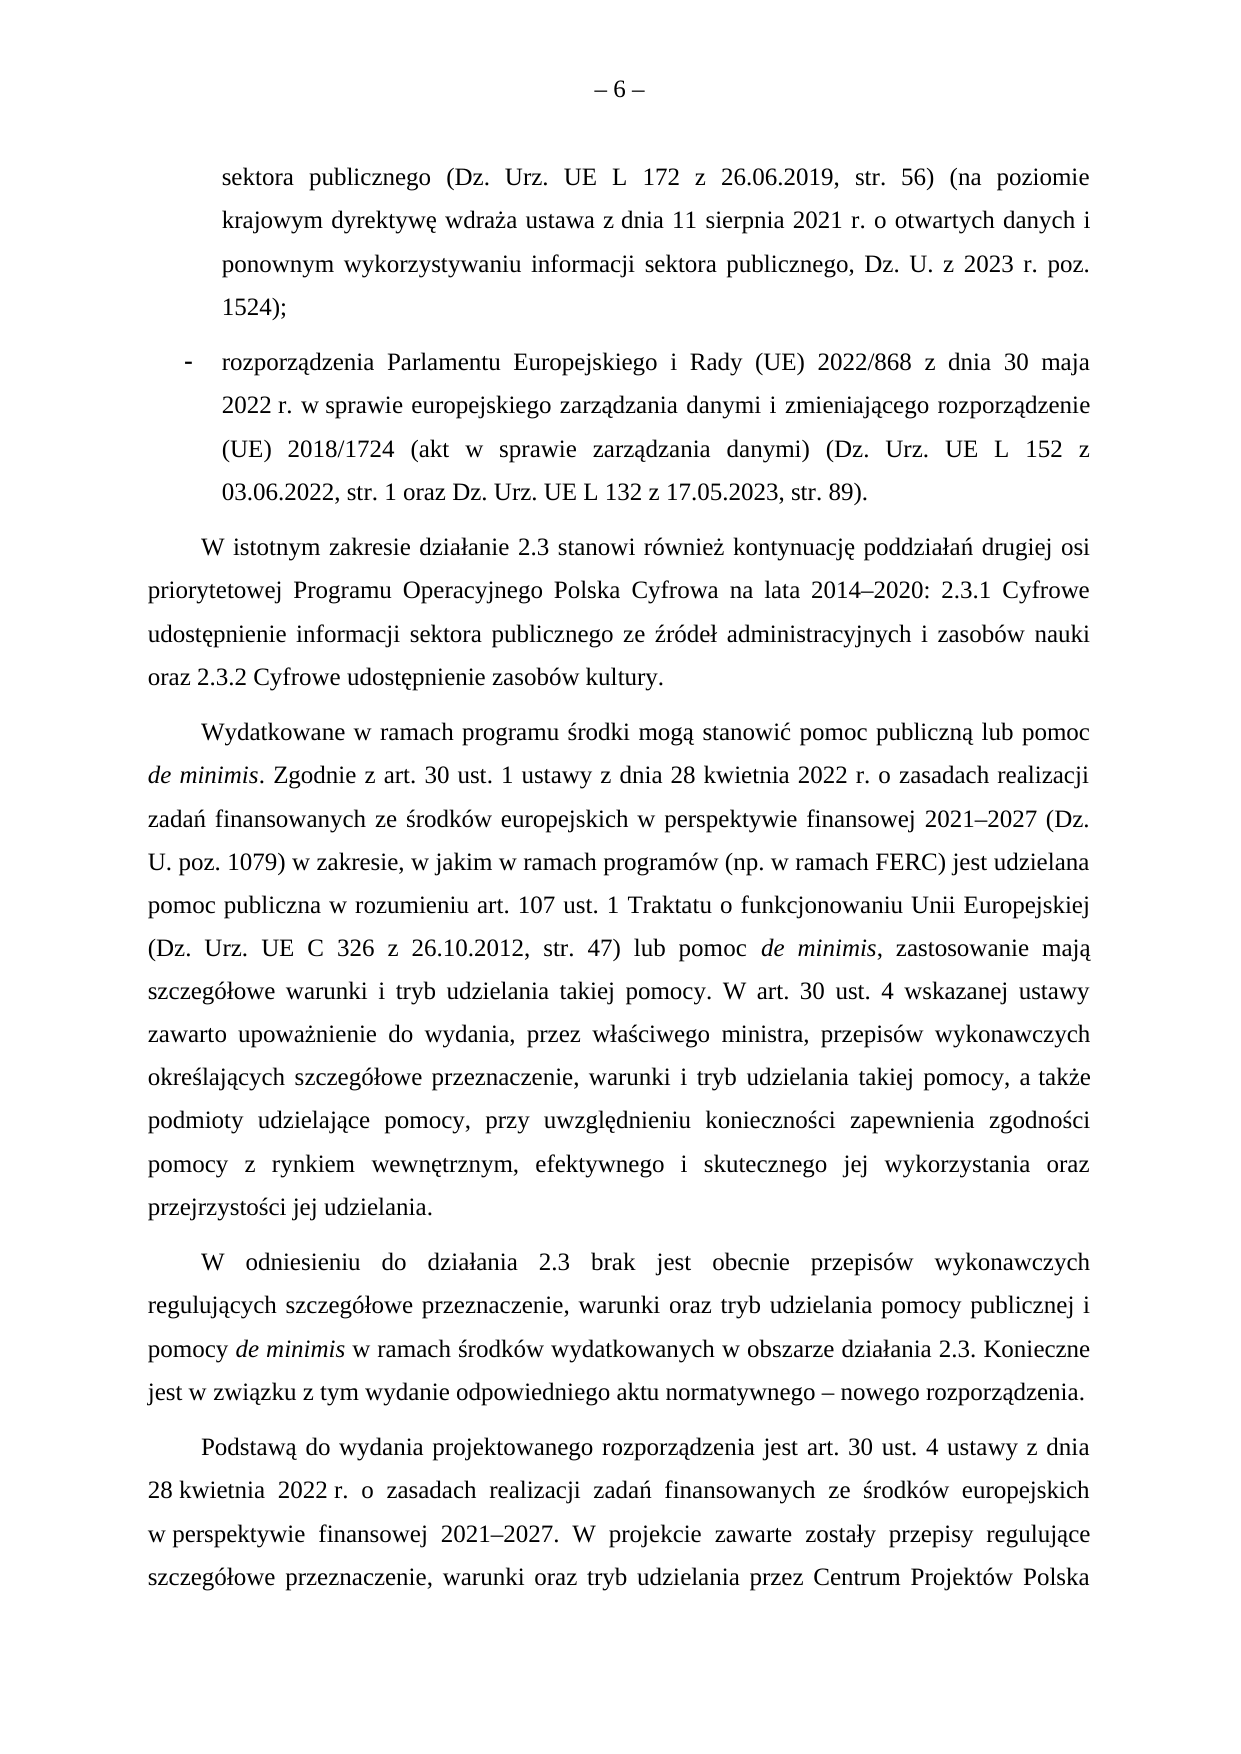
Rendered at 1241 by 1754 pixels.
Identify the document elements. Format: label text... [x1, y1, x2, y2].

list rozporządzenia Parlamentu Europejskiego i Rady (UE) 2022/868 z dnia 30 maja 2022 r. w sprawie europejskiego zarządzania danymi i zmieniającego rozporządzenie (UE) 2018/1724 (akt w sprawie zarządzania danymi) (Dz. Urz. UE L 152 z 03.06.2022, str. 1 oraz Dz. Urz. UE L 132 z 17.05.2023, str. 89). [184, 347, 1091, 506]
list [184, 162, 1091, 321]
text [148, 1432, 1091, 1591]
text Wydatkowane w ramach programu środki mogą stanowić pomoc publiczną lub pomoc de minimis. Zgodnie z art. 30 ust. 1 ustawy z dnia 28 kwietnia 2022 r. o zasadach realizacji zadań finansowanych ze środków europejskich w perspektywie finansowej 2021–2027 (Dz. U. poz. 1079) w zakresie, w jakim w ramach programów (np. w ramach FERC) jest udzielana pomoc publiczna w rozumieniu art. 107 ust. 1 Traktatu o funkcjonowaniu Unii Europejskiej (Dz. Urz. UE C 326 z 26.10.2012, str. 47) lub pomoc de minimis, zastosowanie mają szczegółowe warunki i tryb udzielania takiej pomocy. W art. 30 ust. 4 wskazanej ustawy zawarto upoważnienie do wydania, przez właściwego ministra, przepisów wykonawczych określających szczegółowe przeznaczenie, warunki i tryb udzielania takiej pomocy, a także podmioty udzielające pomocy, przy uwzględnieniu konieczności zapewnienia zgodności pomocy z rynkiem wewnętrznym, efektywnego i skutecznego jej wykorzystania oraz przejrzystości jej udzielania. [148, 717, 1091, 1221]
text W odniesieniu do działania 2.3 brak jest obecnie przepisów wykonawczych regulujących szczegółowe przeznaczenie, warunki oraz tryb udzielania pomocy publicznej i pomocy de minimis w ramach środków wydatkowanych w obszarze działania 2.3. Konieczne jest w związku z tym wydanie odpowiedniego aktu normatywnego – nowego rozporządzenia. [148, 1247, 1091, 1406]
text W istotnym zakresie działanie 2.3 stanowi również kontynuację poddziałań drugiej osi priorytetowej Programu Operacyjnego Polska Cyfrowa na lata 2014–2020: 2.3.1 Cyfrowe udostępnienie informacji sektora publicznego ze źródeł administracyjnych i zasobów nauki oraz 2.3.2 Cyfrowe udostępnienie zasobów kultury. [148, 532, 1091, 691]
